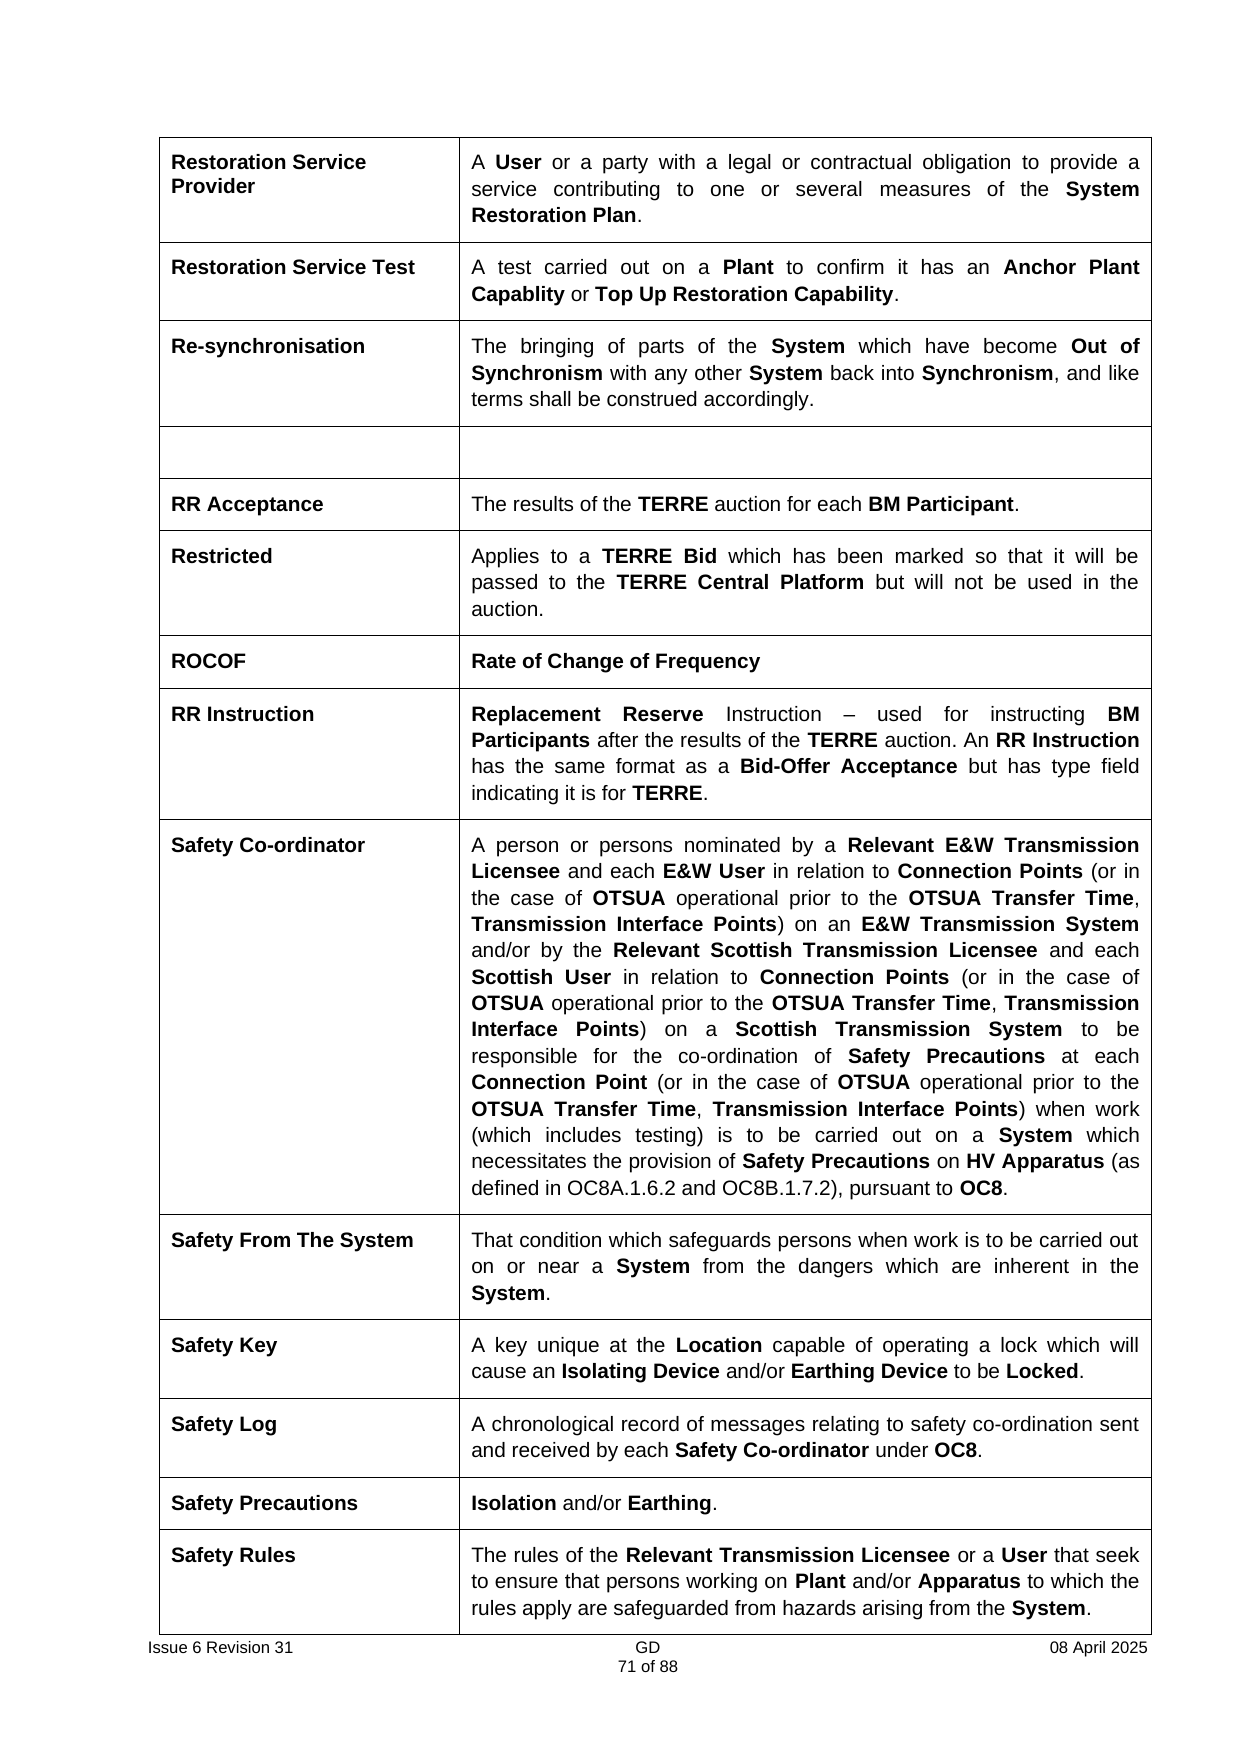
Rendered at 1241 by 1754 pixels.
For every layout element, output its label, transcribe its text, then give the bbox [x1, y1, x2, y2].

table_cell A User or a party with a legal or contractual obligation to provide a service contributing to one or several measures of the System Restoration Plan. [460, 138, 1151, 242]
table_cell A chronological record of messages relating to safety co-ordination sent and received by each Safety Co-ordinator under OC8. [460, 1399, 1151, 1477]
table_cell RR Acceptance [160, 479, 459, 530]
table_cell Restricted [160, 531, 459, 635]
table_cell The rules of the Relevant Transmission Licensee or a User that seek to ensure that persons working on Plant and/or Apparatus to which the rules apply are safeguarded from hazards arising from the System. [460, 1530, 1151, 1634]
table_cell [160, 427, 459, 478]
table_cell Restoration Service Test [160, 243, 459, 320]
table_cell Safety Rules [160, 1530, 459, 1634]
table_cell A test carried out on a Plant to confirm it has an Anchor Plant Capablity or Top Up Restoration Capability. [460, 243, 1151, 320]
table_cell Safety From The System [160, 1215, 459, 1319]
table_cell [460, 427, 1151, 478]
table_cell Safety Key [160, 1320, 459, 1398]
table_cell That condition which safeguards persons when work is to be carried out on or near a System from the dangers which are inherent in the System. [460, 1215, 1151, 1319]
table_cell RR Instruction [160, 689, 459, 819]
table_cell Safety Co-ordinator [160, 820, 459, 1214]
table_cell Rate of Change of Frequency [460, 636, 1151, 688]
table_cell Re-synchronisation [160, 321, 459, 426]
table_cell The results of the TERRE auction for each BM Participant. [460, 479, 1151, 530]
table_cell Isolation and/or Earthing. [460, 1478, 1151, 1529]
table_cell The bringing of parts of the System which have become Out of Synchronism with any other System back into Synchronism, and like terms shall be construed accordingly. [460, 321, 1151, 426]
table_cell Replacement Reserve Instruction – used for instructing BM Participants after the results of the TERRE auction. An RR Instruction has the same format as a Bid-Offer Acceptance but has type field indicating it is for TERRE. [460, 689, 1151, 819]
table_cell Safety Log [160, 1399, 459, 1477]
table_cell Applies to a TERRE Bid which has been marked so that it will be passed to the TERRE Central Platform but will not be used in the auction. [460, 531, 1151, 635]
table_cell ROCOF [160, 636, 459, 688]
table_cell A key unique at the Location capable of operating a lock which will cause an Isolating Device and/or Earthing Device to be Locked. [460, 1320, 1151, 1398]
table_cell Restoration Service Provider [160, 138, 459, 242]
table_cell A person or persons nominated by a Relevant E&W Transmission Licensee and each E&W User in relation to Connection Points (or in the case of OTSUA operational prior to the OTSUA Transfer Time, Transmission Interface Points) on an E&W Transmission System and/or by the Relevant Scottish Transmission Licensee and each Scottish User in relation to Connection Points (or in the case of OTSUA operational prior to the OTSUA Transfer Time, Transmission Interface Points) on a Scottish Transmission System to be responsible for the co-ordination of Safety Precautions at each Connection Point (or in the case of OTSUA operational prior to the OTSUA Transfer Time, Transmission Interface Points) when work (which includes testing) is to be carried out on a System which necessitates the provision of Safety Precautions on HV Apparatus (as defined in OC8A.1.6.2 and OC8B.1.7.2), pursuant to OC8. [460, 820, 1151, 1214]
table_cell Safety Precautions [160, 1478, 459, 1529]
